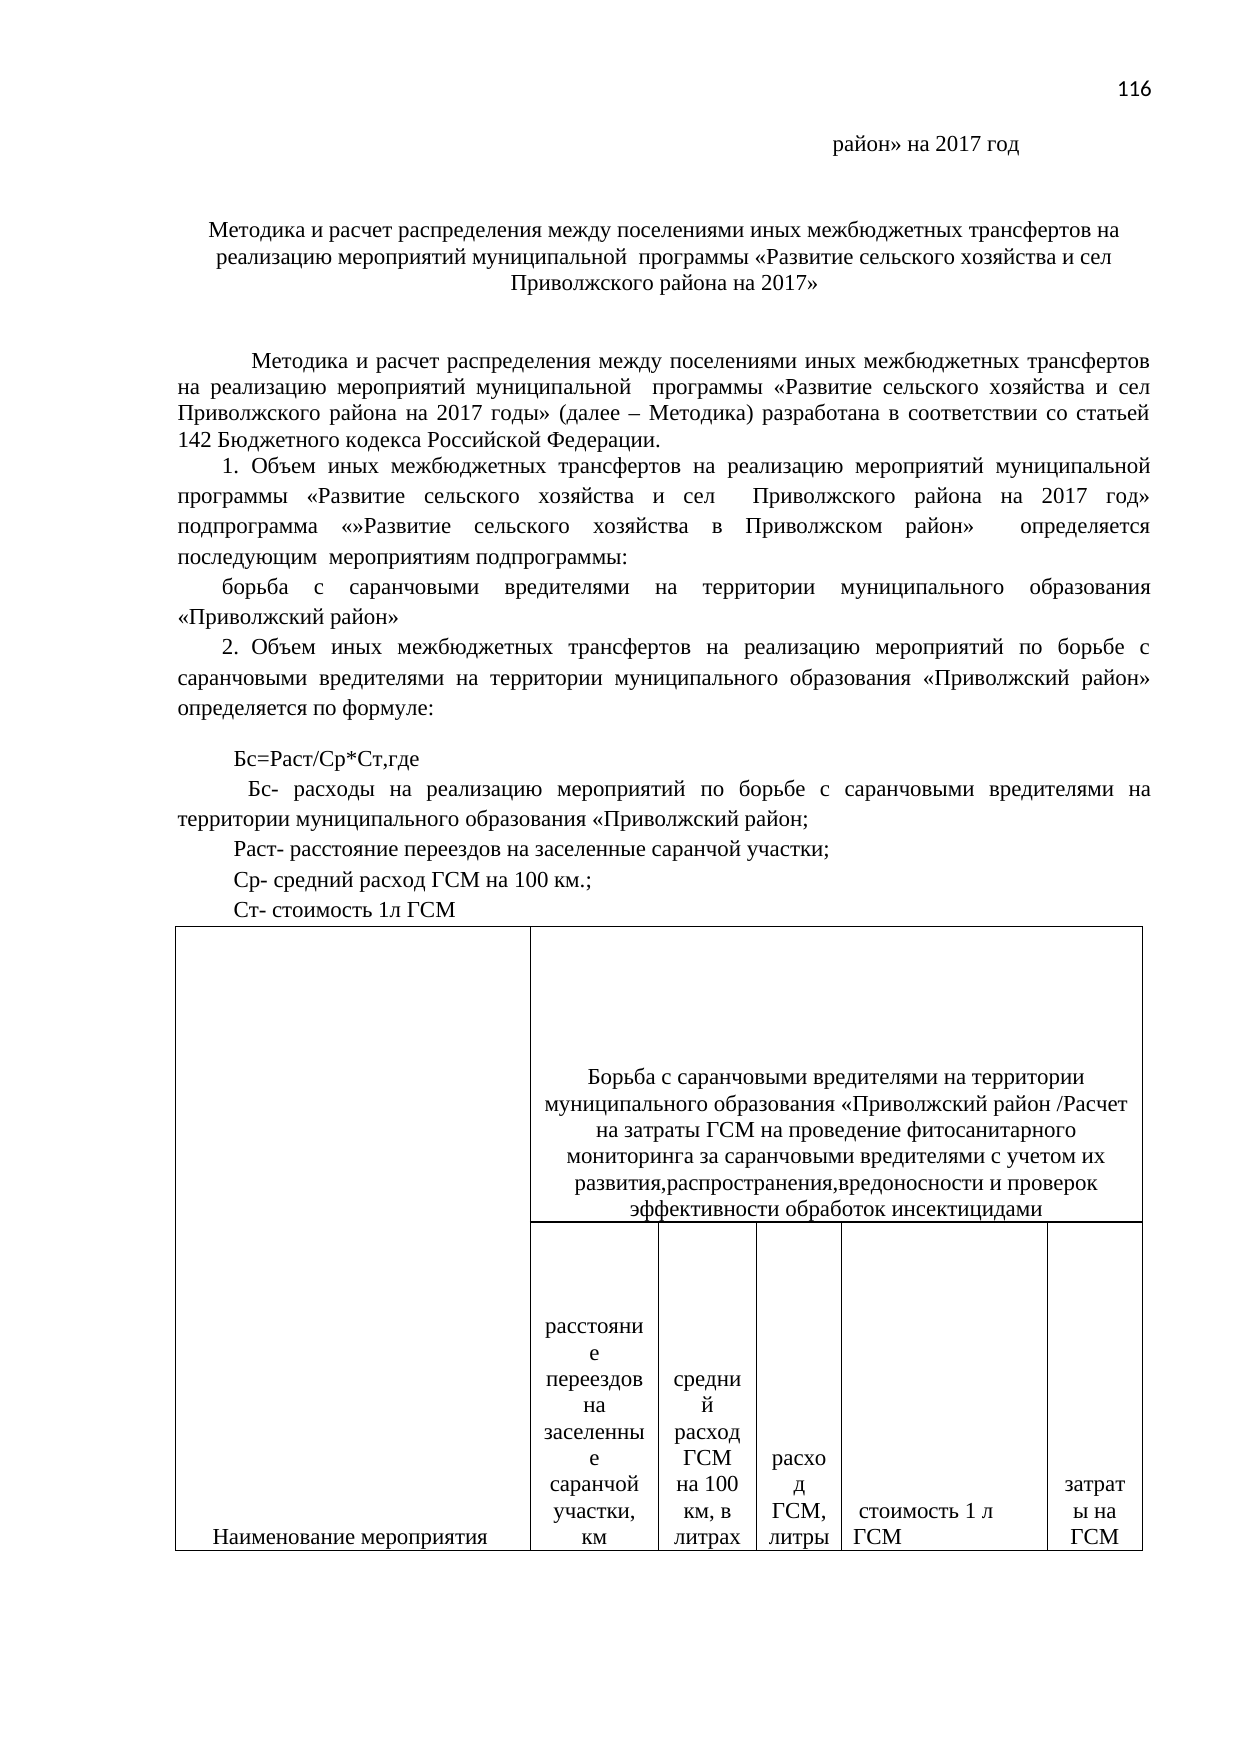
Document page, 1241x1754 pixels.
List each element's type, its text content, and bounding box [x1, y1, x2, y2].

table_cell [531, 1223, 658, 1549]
text Раст- расстояние переездов на заселенные саранчой участки; [177, 835, 1152, 862]
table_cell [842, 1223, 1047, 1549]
list борьба с саранчовыми вредителями на территории муниципального образования «Приволжский район» [177, 573, 1152, 629]
text Ст- стоимость 1л ГСМ [177, 896, 1152, 922]
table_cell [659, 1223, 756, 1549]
list Объем иных межбюджетных трансфертов на реализацию мероприятий по борьбе с саранчовыми вредителями на территории муниципального образования «Приволжский район» определяется по формуле: [177, 633, 1152, 720]
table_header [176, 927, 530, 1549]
text Ср- средний расход ГСМ на 100 км.; [177, 866, 1152, 892]
title Методика и расчет распределения между поселениями иных межбюджетных трансфертов на реализацию мероприятий муниципальной программы «Развитие сельского хозяйства и сел Приволжского района на 2017 годы» (далее – Методика) разработана в соответствии со статьей 142 Бюджетного кодекса Российской Федерации. [177, 347, 1152, 452]
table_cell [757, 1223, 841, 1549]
text Бс=Раст/Ср*Ст,где [177, 745, 1152, 771]
text район» на 2017 год [827, 130, 1152, 156]
title Методика и расчет распределения между поселениями иных межбюджетных трансфертов на реализацию мероприятий муниципальной программы «Развитие сельского хозяйства и сел Приволжского района на 2017» [177, 217, 1152, 296]
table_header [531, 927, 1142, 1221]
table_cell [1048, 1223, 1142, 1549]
list Объем иных межбюджетных трансфертов на реализацию мероприятий муниципальной программы «Развитие сельского хозяйства и сел Приволжского района на 2017 год» подпрограмма «»Развитие сельского хозяйства в Приволжском район» определяется последующим мероприятиям подпрограммы: [177, 452, 1152, 569]
text Бс- расходы на реализацию мероприятий по борьбе с саранчовыми вредителями на территории муниципального образования «Приволжский район; [177, 775, 1152, 832]
